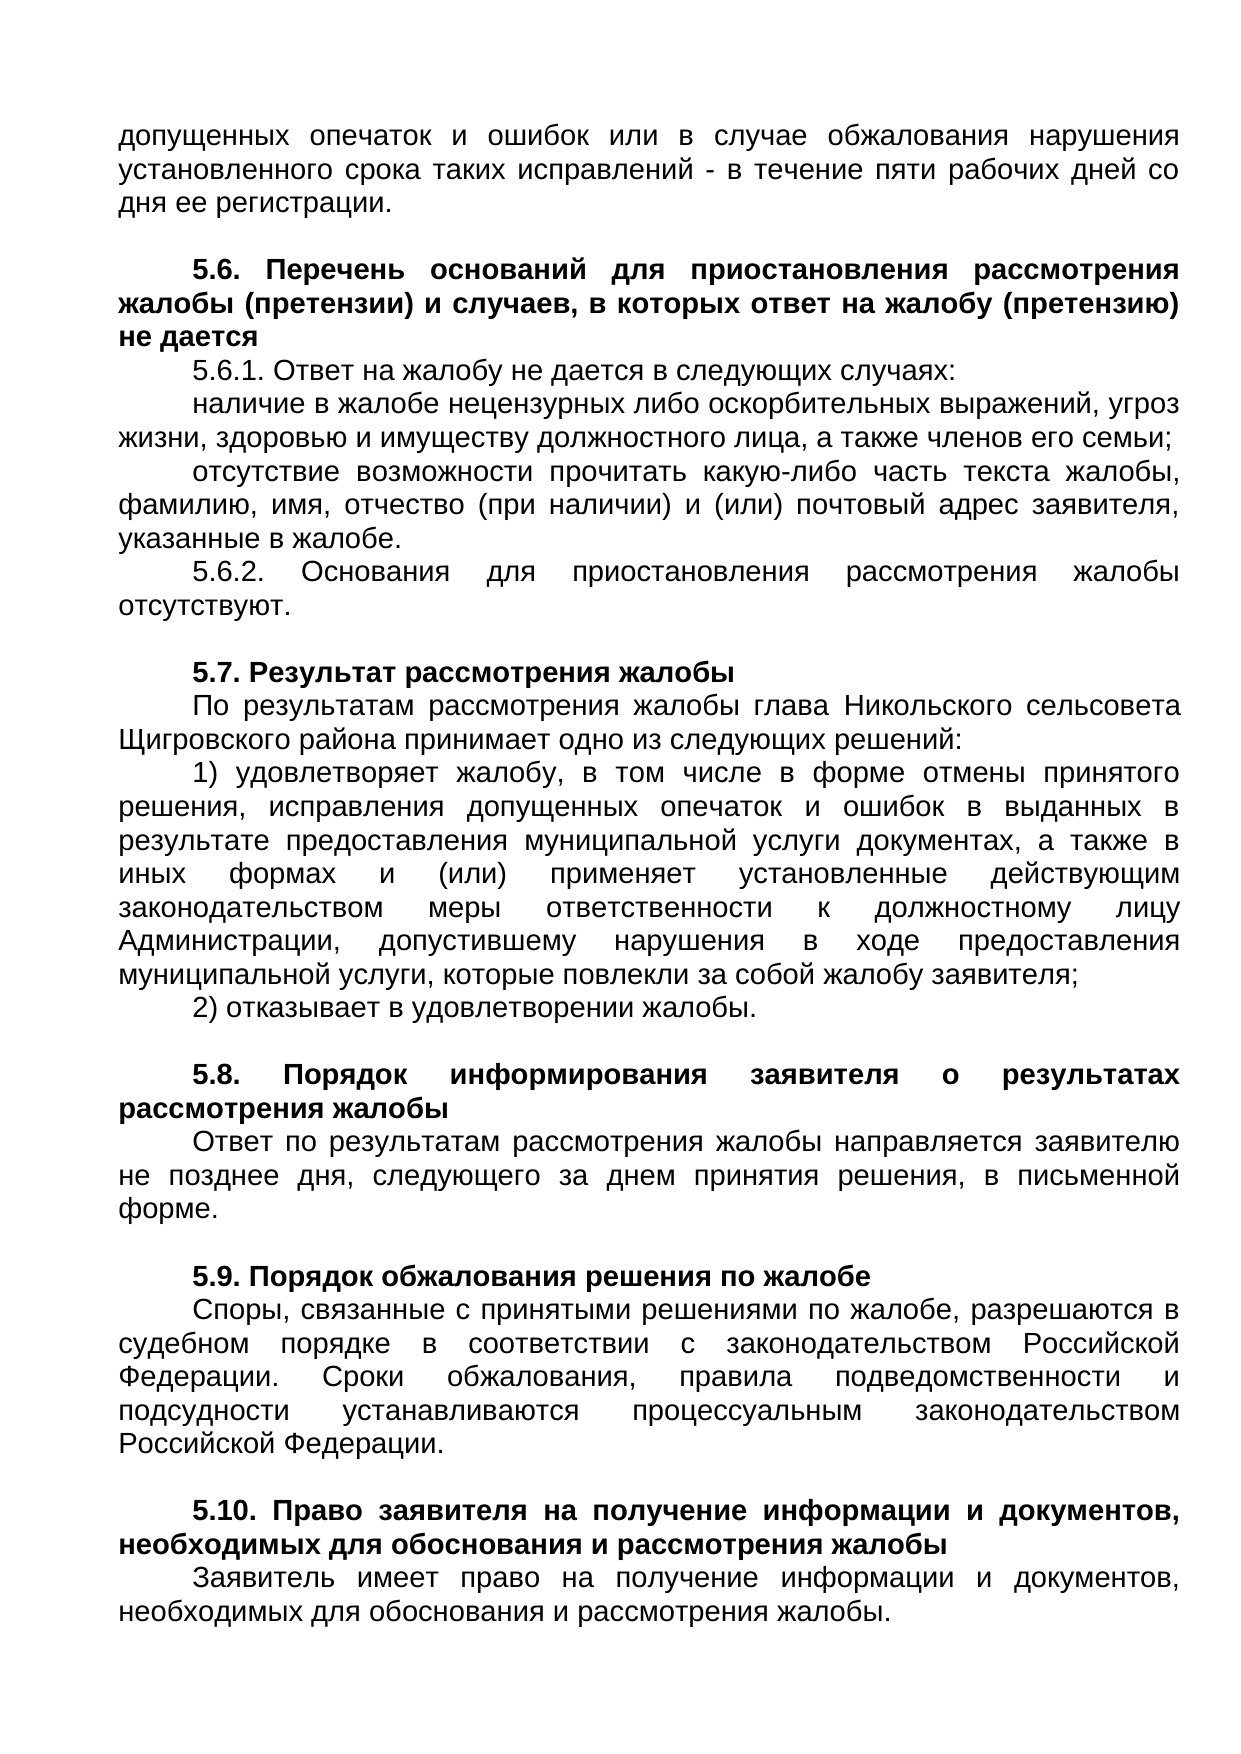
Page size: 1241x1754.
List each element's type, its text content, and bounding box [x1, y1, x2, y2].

text По результатам рассмотрения жалобы глава Никольского сельсовета Щигровского района принимает одно из следующих решений: [118, 688, 1181, 755]
text Ответ по результатам рассмотрения жалобы направляется заявителю не позднее дня, следующего за днем принятия решения, в письменной форме. [118, 1124, 1181, 1225]
text 5.10. Право заявителя на получение информации и документов, необходимых для обоснования и рассмотрения жалобы [118, 1493, 1181, 1560]
text Заявитель имеет право на получение информации и документов, необходимых для обоснования и рассмотрения жалобы. [118, 1560, 1181, 1627]
text 5.6.2. Основания для приостановления рассмотрения жалобы отсутствуют. [118, 554, 1181, 621]
text 5.9. Порядок обжалования решения по жалобе [118, 1258, 1181, 1292]
text отсутствие возможности прочитать какую-либо часть текста жалобы, фамилию, имя, отчество (при наличии) и (или) почтовый адрес заявителя, указанные в жалобе. [118, 453, 1181, 554]
text наличие в жалобе нецензурных либо оскорбительных выражений, угроз жизни, здоровью и имуществу должностного лица, а также членов его семьи; [118, 386, 1181, 453]
text Споры, связанные с принятыми решениями по жалобе, разрешаются в судебном порядке в соответствии с законодательством Российской Федерации. Сроки обжалования, правила подведомственности и подсудности устанавливаются процессуальным законодательством Российской Федерации. [118, 1292, 1181, 1460]
text 5.7. Результат рассмотрения жалобы [118, 655, 1181, 688]
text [118, 118, 1181, 219]
text 1) удовлетворяет жалобу, в том числе в форме отмены принятого решения, исправления допущенных опечаток и ошибок в выданных в результате предоставления муниципальной услуги документах, а также в иных формах и (или) применяет установленные действующим законодательством меры ответственности к должностному лицу Администрации, допустившему нарушения в ходе предоставления муниципальной услуги, которые повлекли за собой жалобу заявителя; [118, 755, 1181, 990]
text 5.6. Перечень оснований для приостановления рассмотрения жалобы (претензии) и случаев, в которых ответ на жалобу (претензию) не дается [118, 252, 1181, 353]
text 5.6.1. Ответ на жалобу не дается в следующих случаях: [118, 353, 1181, 386]
text 5.8. Порядок информирования заявителя о результатах рассмотрения жалобы [118, 1057, 1181, 1124]
text 2) отказывает в удовлетворении жалобы. [118, 990, 1181, 1024]
